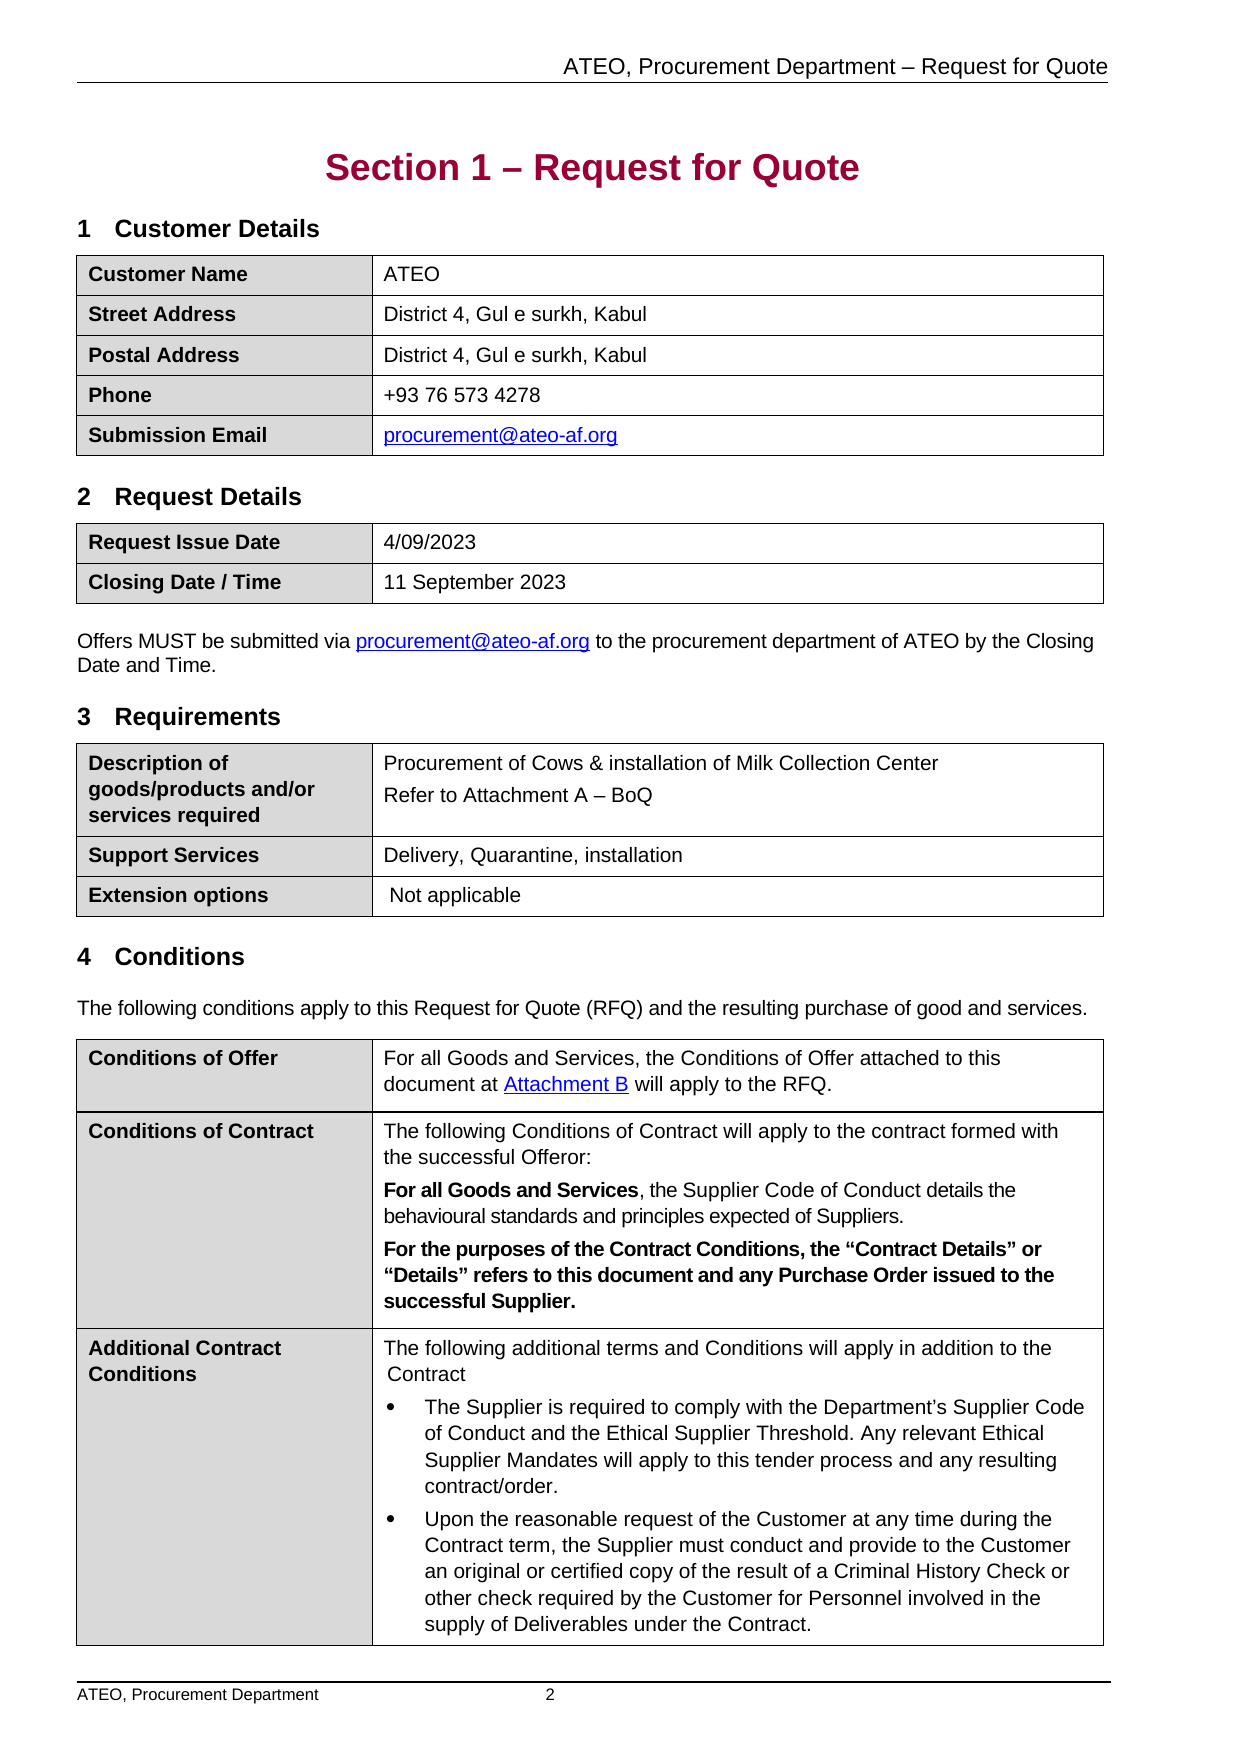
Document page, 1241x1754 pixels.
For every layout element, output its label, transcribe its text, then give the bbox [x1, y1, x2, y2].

table_cell Not applicable [373, 877, 1103, 916]
table_cell Phone [77, 376, 372, 415]
table_cell [373, 564, 1103, 603]
table_cell Conditions of Contract [77, 1113, 372, 1328]
table_header ATEO [373, 256, 1103, 295]
table_cell Closing Date / Time [77, 564, 372, 603]
table_cell Additional Contract Conditions [77, 1329, 372, 1645]
table_cell District 4, Gul e surkh, Kabul [373, 296, 1103, 335]
table_header Customer Name [77, 256, 372, 295]
subtitle Customer Details [77, 214, 1108, 242]
table_header Procurement of Cows & installation of Milk Collection Center Refer to Attachment A – BoQ [373, 744, 1103, 836]
table_cell Extension options [77, 877, 372, 916]
subtitle Section 1 – Request for Quote [77, 146, 1108, 189]
table_cell Street Address [77, 296, 372, 335]
table_header Request Issue Date [77, 524, 372, 563]
subtitle Requirements [77, 702, 1108, 731]
table_cell Support Services [77, 837, 372, 876]
table_header Description of goods/products and/or services required [77, 744, 372, 836]
table_cell The following Conditions of Contract will apply to the contract formed with the successful Offeror: For all Goods and Services, the Supplier Code of Conduct details the behavioural standards and principles expected of Suppliers. For the purposes of the Contract Conditions, the “Contract Details” or “Details” refers to this document and any Purchase Order issued to the successful Supplier. [373, 1113, 1103, 1328]
subtitle The following conditions apply to this Request for Quote (RFQ) and the resulting purchase of good and services. [77, 996, 1108, 1020]
table_cell Delivery, Quarantine, installation [373, 837, 1103, 876]
table_header Conditions of Offer [77, 1040, 372, 1111]
subtitle Offers MUST be submitted via procurement@ateo-af.org to the procurement department of ATEO by the Closing Date and Time. [77, 629, 1108, 677]
subtitle Conditions [77, 942, 1108, 971]
subtitle Request Details [77, 481, 1108, 510]
table_cell The following additional terms and Conditions will apply in addition to the Contract The Supplier is required to comply with the Department’s Supplier Code of Conduct and the Ethical Supplier Threshold. Any relevant Ethical Supplier Mandates will apply to this tender process and any resulting contract/order. Upon the reasonable request of the Customer at any time during the Contract term, the Supplier must conduct and provide to the Customer an original or certified copy of the result of a Criminal History Check or other check required by the Customer for Personnel involved in the supply of Deliverables under the Contract. [373, 1329, 1103, 1645]
table_cell +93 76 573 4278 [373, 376, 1103, 415]
table_cell Postal Address [77, 336, 372, 375]
table_cell procurement@ateo-af.org [373, 416, 1103, 455]
table_cell District 4, Gul e surkh, Kabul [373, 336, 1103, 375]
table_header For all Goods and Services, the Conditions of Offer attached to this document at Attachment B will apply to the RFQ. [373, 1040, 1103, 1111]
table_cell Submission Email [77, 416, 372, 455]
